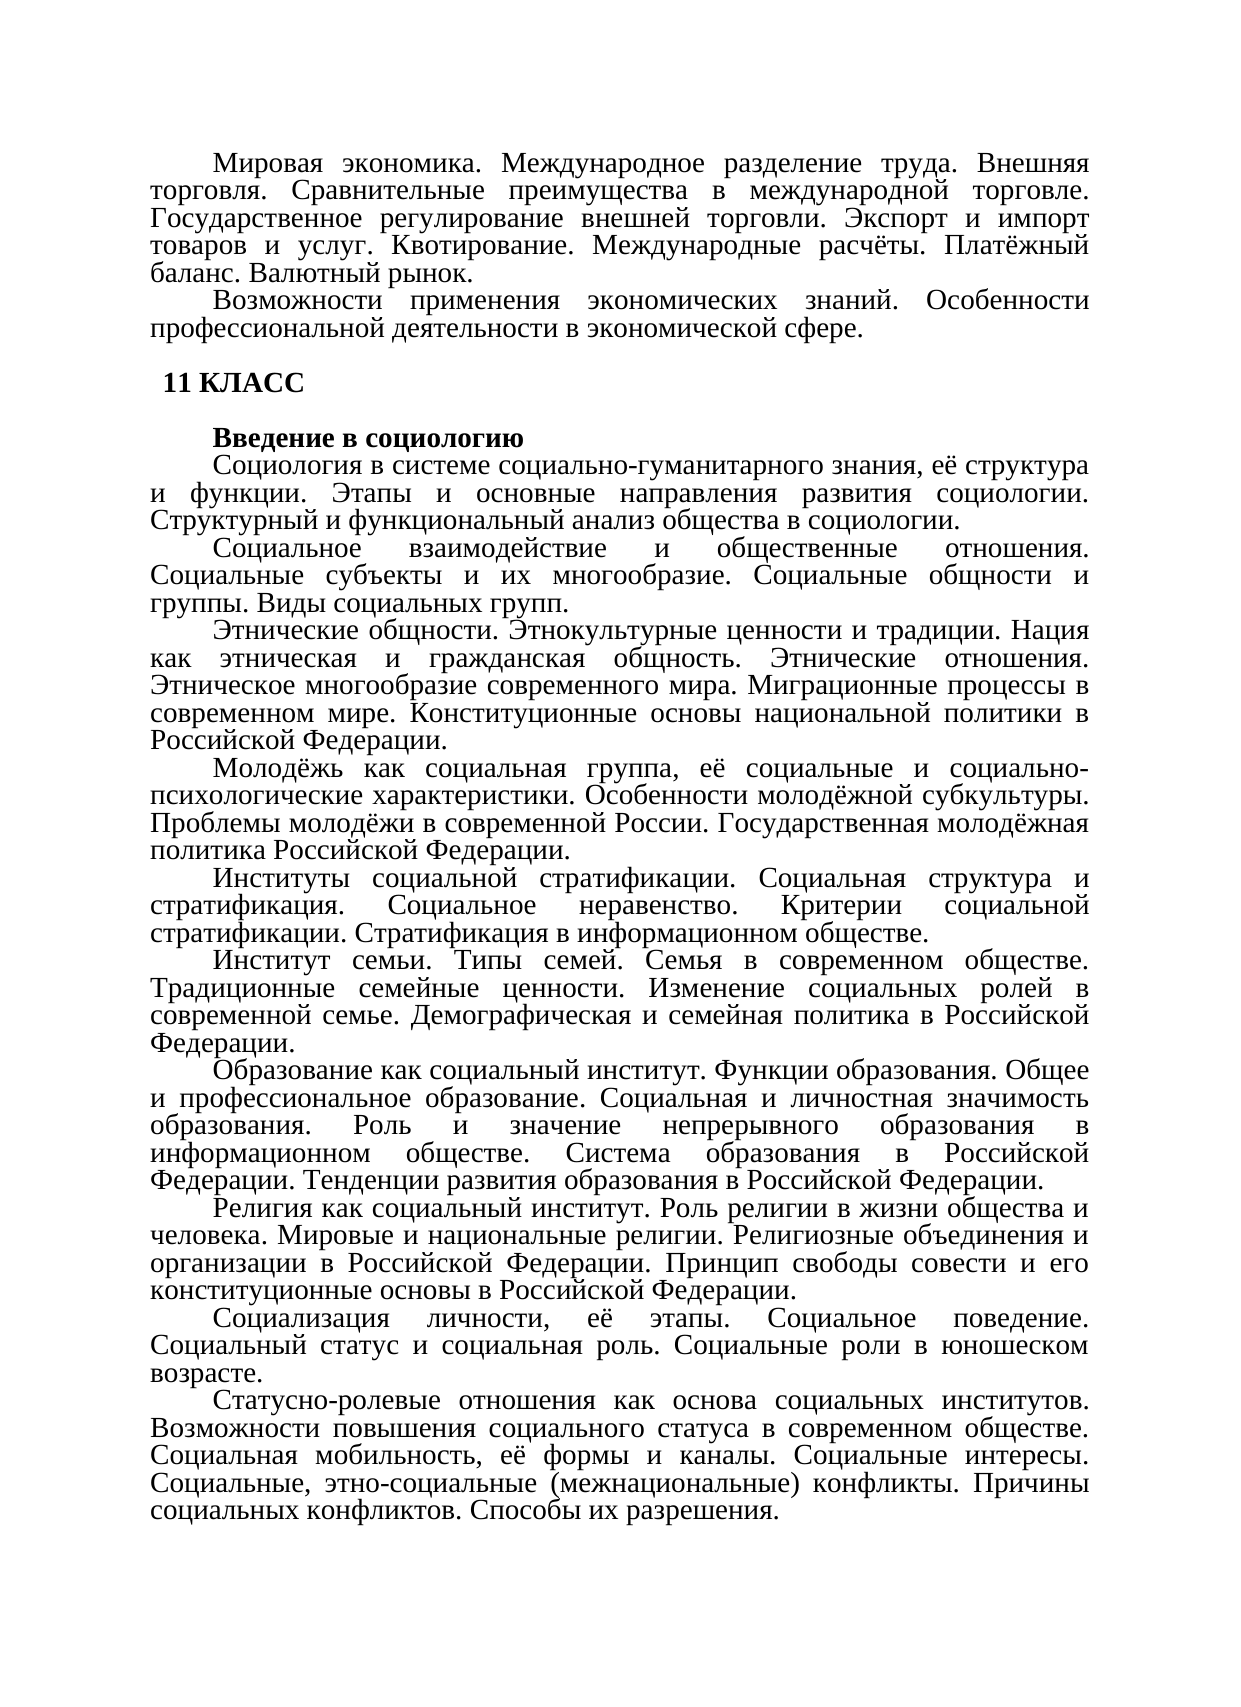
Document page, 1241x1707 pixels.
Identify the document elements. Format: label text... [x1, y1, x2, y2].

text Введение в социологию [150, 425, 1090, 452]
text Социология в системе социально-гуманитарного знания, её структура и функции. Этапы и основные направления развития социологии. Структурный и функциональный анализ общества в социологии. [150, 452, 1090, 535]
text Социальное взаимодействие и общественные отношения. Социальные субъекты и их многообразие. Социальные общности и группы. Виды социальных групп. [150, 535, 1090, 617]
text Религия как социальный институт. Роль религии в жизни общества и человека. Мировые и национальные религии. Религиозные объединения и организации в Российской Федерации. Принцип свободы совести и его конституционные основы в Российской Федерации. [150, 1195, 1090, 1305]
text Социализация личности, её этапы. Социальное поведение. Социальный статус и социальная роль. Социальные роли в юношеском возрасте. [150, 1305, 1090, 1387]
text Статусно-ролевые отношения как основа социальных институтов. Возможности повышения социального статуса в современном обществе. Социальная мобильность, её формы и каналы. Социальные интересы. Социальные, этно-социальные (межнациональные) конфликты. Причины социальных конфликтов. Способы их разрешения. [150, 1387, 1090, 1525]
text Этнические общности. Этнокультурные ценности и традиции. Нация как этническая и гражданская общность. Этнические отношения. Этническое многообразие современного мира. Миграционные процессы в современном мире. Конституционные основы национальной политики в Российской Федерации. [150, 617, 1090, 755]
text 11 КЛАСС [162, 370, 1090, 397]
text Возможности применения экономических знаний. Особенности профессиональной деятельности в экономической сфере. [150, 287, 1090, 342]
text Институты социальной стратификации. Социальная структура и стратификация. Социальное неравенство. Критерии социальной стратификации. Стратификация в информационном обществе. [150, 865, 1090, 947]
text Мировая экономика. Международное разделение труда. Внешняя торговля. Сравнительные преимущества в международной торговле. Государственное регулирование внешней торговли. Экспорт и импорт товаров и услуг. Квотирование. Международные расчёты. Платёжный баланс. Валютный рынок. [150, 150, 1090, 287]
text Институт семьи. Типы семей. Семья в современном обществе. Традиционные семейные ценности. Изменение социальных ролей в современной семье. Демографическая и семейная политика в Российской Федерации. [150, 947, 1090, 1057]
text Образование как социальный институт. Функции образования. Общее и профессиональное образование. Социальная и личностная значимость образования. Роль и значение непрерывного образования в информационном обществе. Система образования в Российской Федерации. Тенденции развития образования в Российской Федерации. [150, 1057, 1090, 1195]
text Молодёжь как социальная группа, её социальные и социально-психологические характеристики. Особенности молодёжной субкультуры. Проблемы молодёжи в современной России. Государственная молодёжная политика Российской Федерации. [150, 755, 1090, 865]
